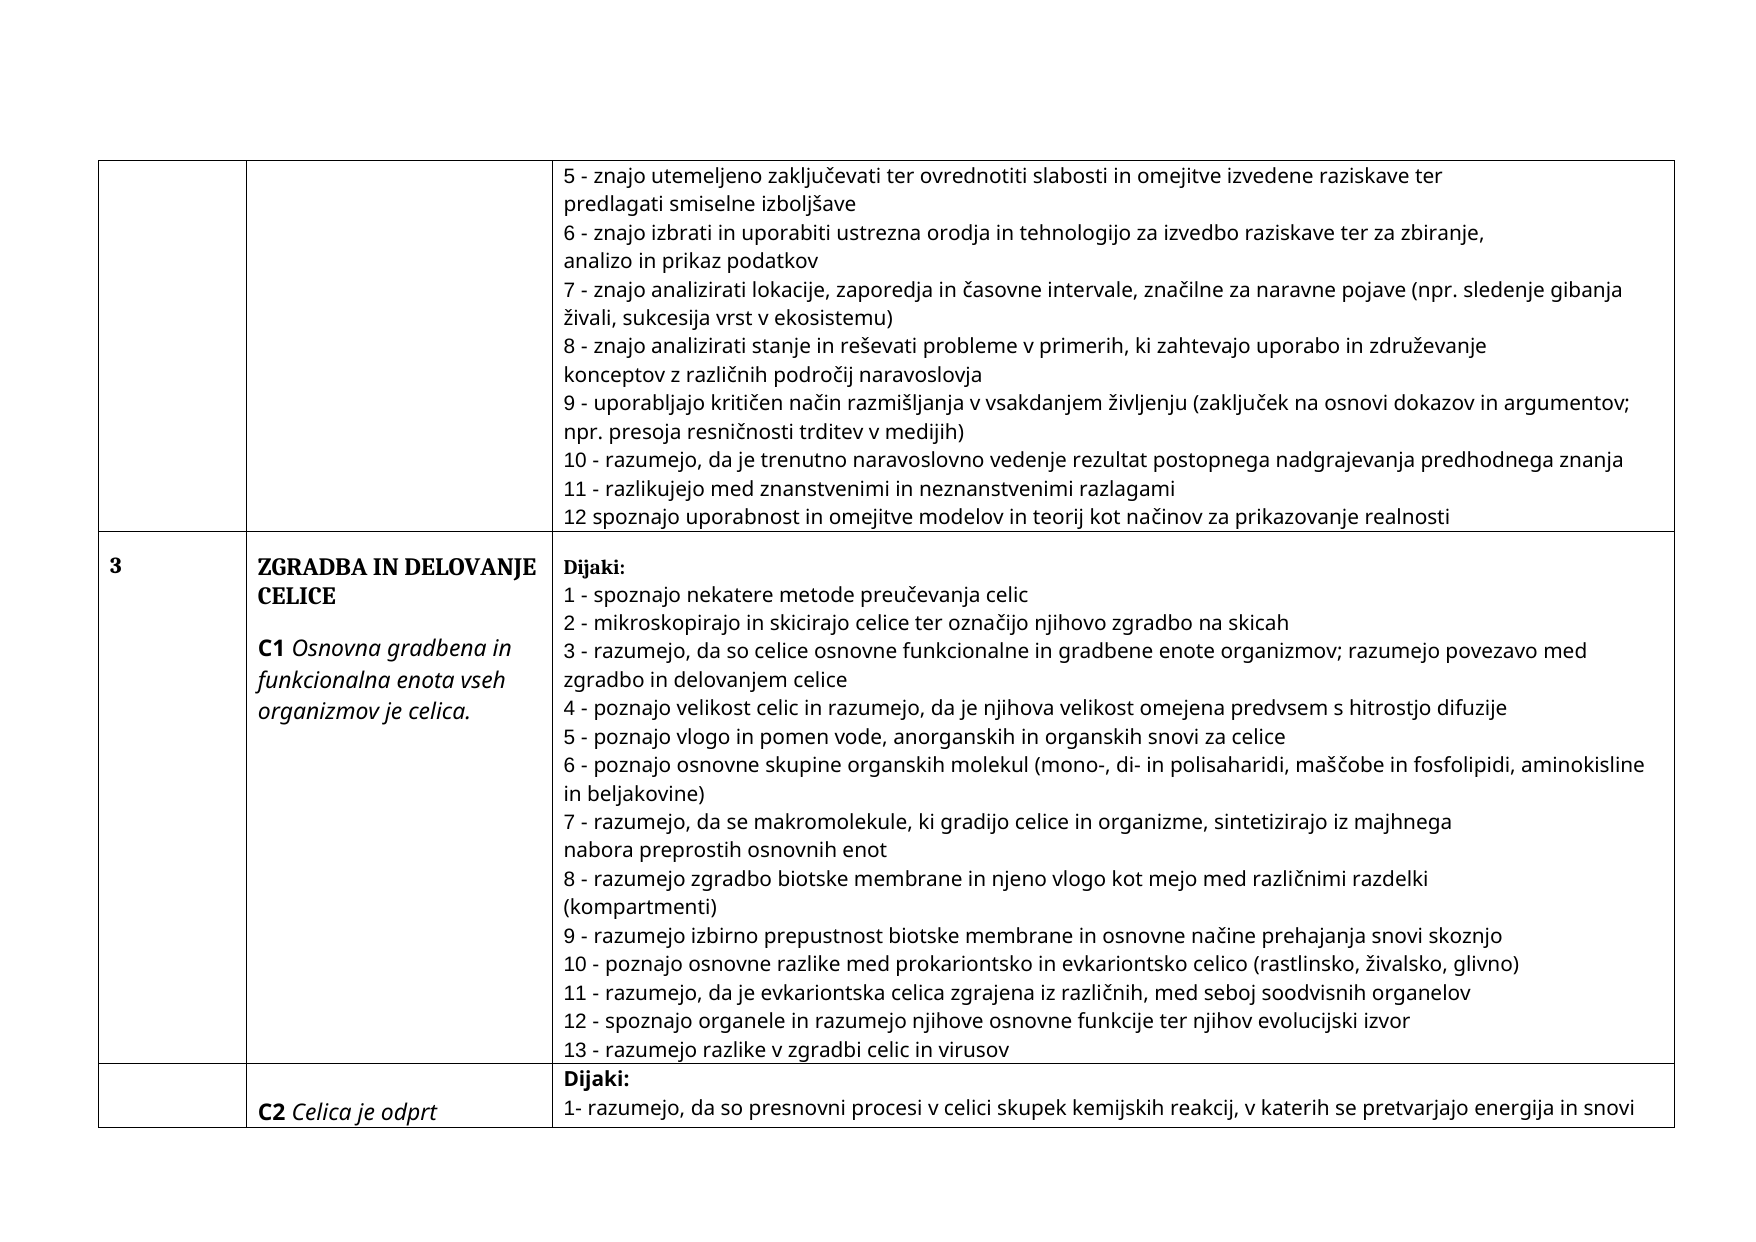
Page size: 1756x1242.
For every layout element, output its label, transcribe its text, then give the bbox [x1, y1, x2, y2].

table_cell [247, 161, 552, 531]
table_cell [553, 161, 1674, 531]
table_cell Dijaki: 1 - spoznajo nekatere metode preučevanja celic 2 - mikroskopirajo in skicirajo celice ter označijo njihovo zgradbo na skicah 3 - razumejo, da so celice osnovne funkcionalne in gradbene enote organizmov; razumejo povezavo med zgradbo in delovanjem celice 4 - poznajo velikost celic in razumejo, da je njihova velikost omejena predvsem s hitrostjo difuzije 5 - poznajo vlogo in pomen vode, anorganskih in organskih snovi za celice 6 - poznajo osnovne skupine organskih molekul (mono-, di- in polisaharidi, maščobe in fosfolipidi, aminokisline in beljakovine) 7 - razumejo, da se makromolekule, ki gradijo celice in organizme, sintetizirajo iz majhnega nabora preprostih osnovnih enot 8 - razumejo zgradbo biotske membrane in njeno vlogo kot mejo med različnimi razdelki (kompartmenti) 9 - razumejo izbirno prepustnost biotske membrane in osnovne načine prehajanja snovi skoznjo 10 - poznajo osnovne razlike med prokariontsko in evkariontsko celico (rastlinsko, živalsko, glivno) 11 - razumejo, da je evkariontska celica zgrajena iz različnih, med seboj soodvisnih organelov 12 - spoznajo organele in razumejo njihove osnovne funkcije ter njihov evolucijski izvor 13 - razumejo razlike v zgradbi celic in virusov [553, 532, 1674, 1063]
table_cell [99, 1064, 246, 1127]
table_cell 3 [99, 532, 246, 1063]
table_cell Zgradba in delovanje celice C1 Osnovna gradbena in funkcionalna enota vseh organizmov je celica. [247, 532, 552, 1063]
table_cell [247, 1064, 552, 1127]
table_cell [553, 1064, 1674, 1127]
table_cell 2 [99, 161, 246, 531]
